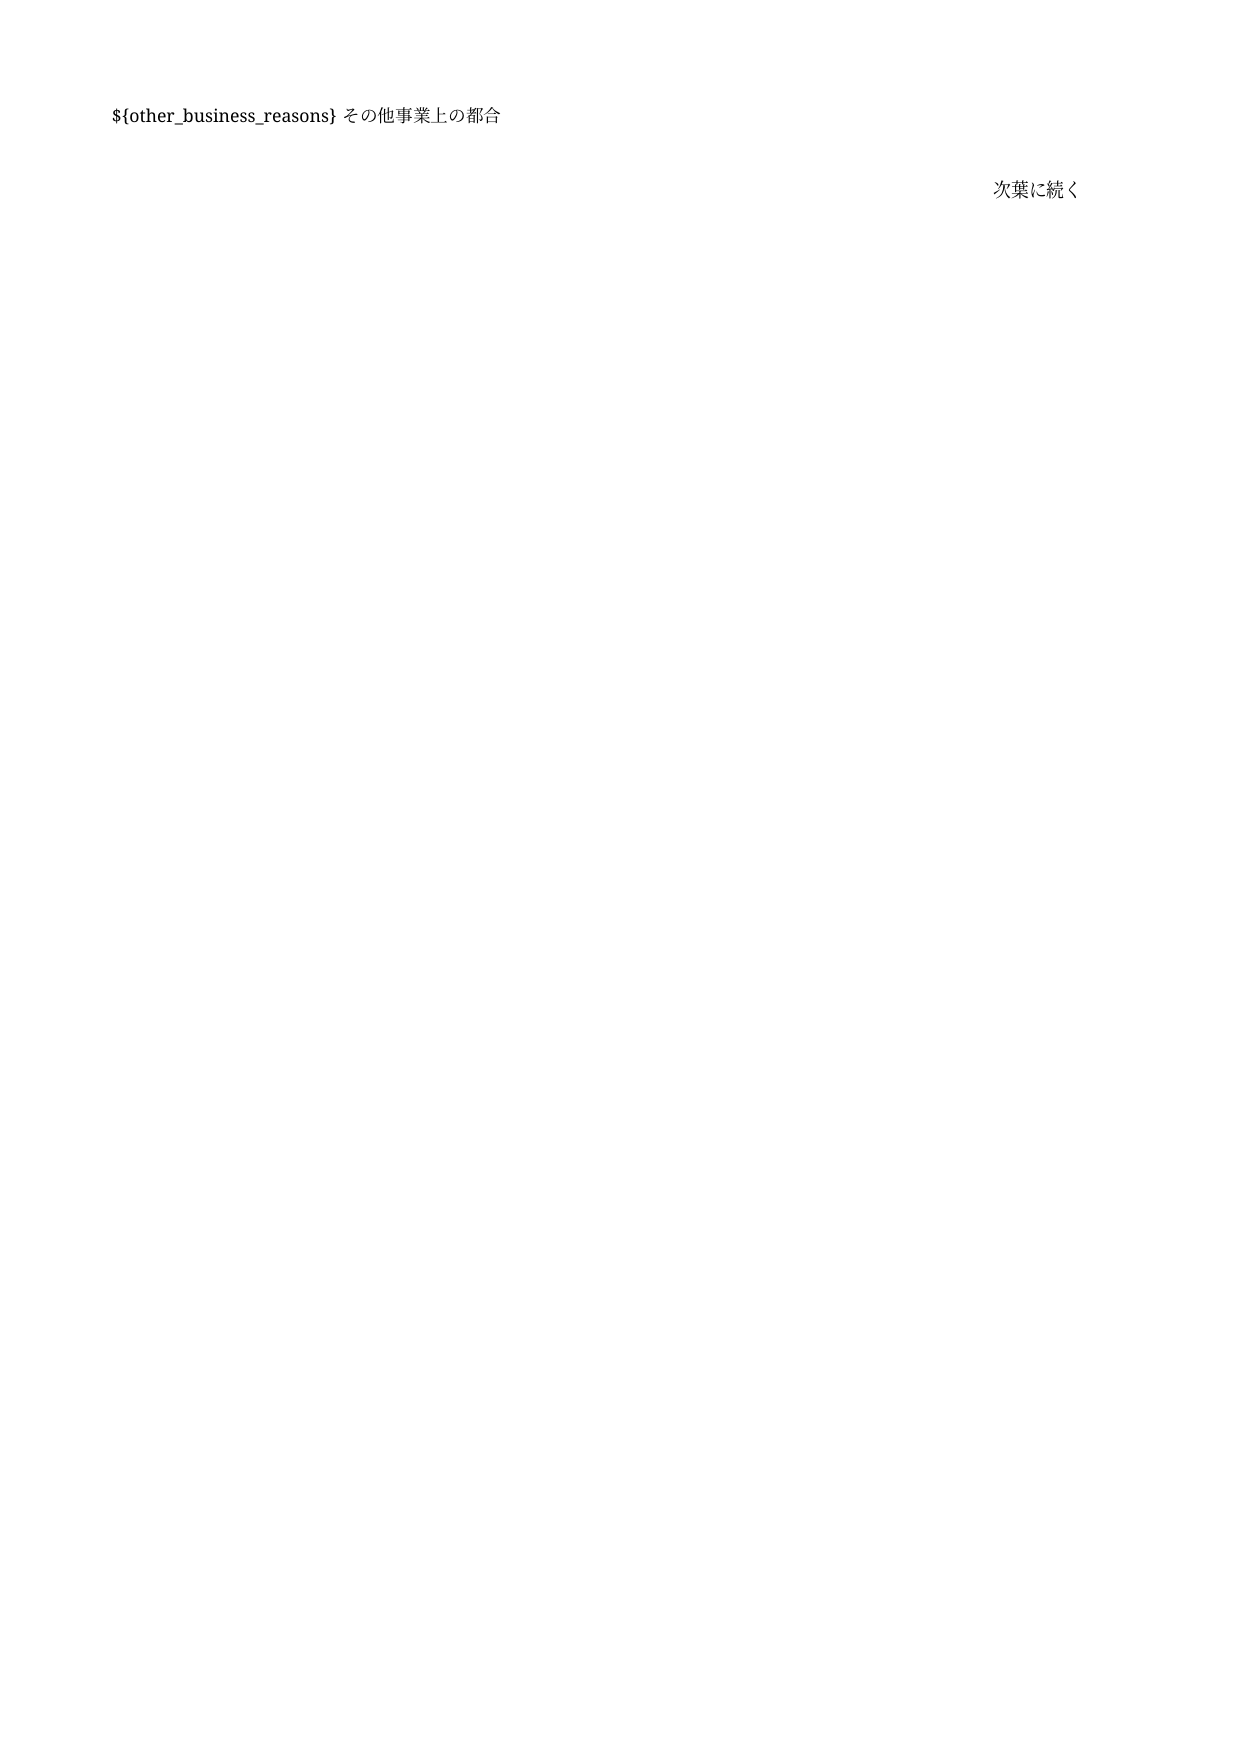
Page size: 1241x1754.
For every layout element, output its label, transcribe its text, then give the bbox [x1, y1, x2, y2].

text ${other_business_reasons}その他事業上の都合 [98, 106, 338, 130]
text 次葉に続く [98, 174, 1082, 203]
text ${other_business_reasons}その他事業上の都合 [342, 106, 1134, 130]
